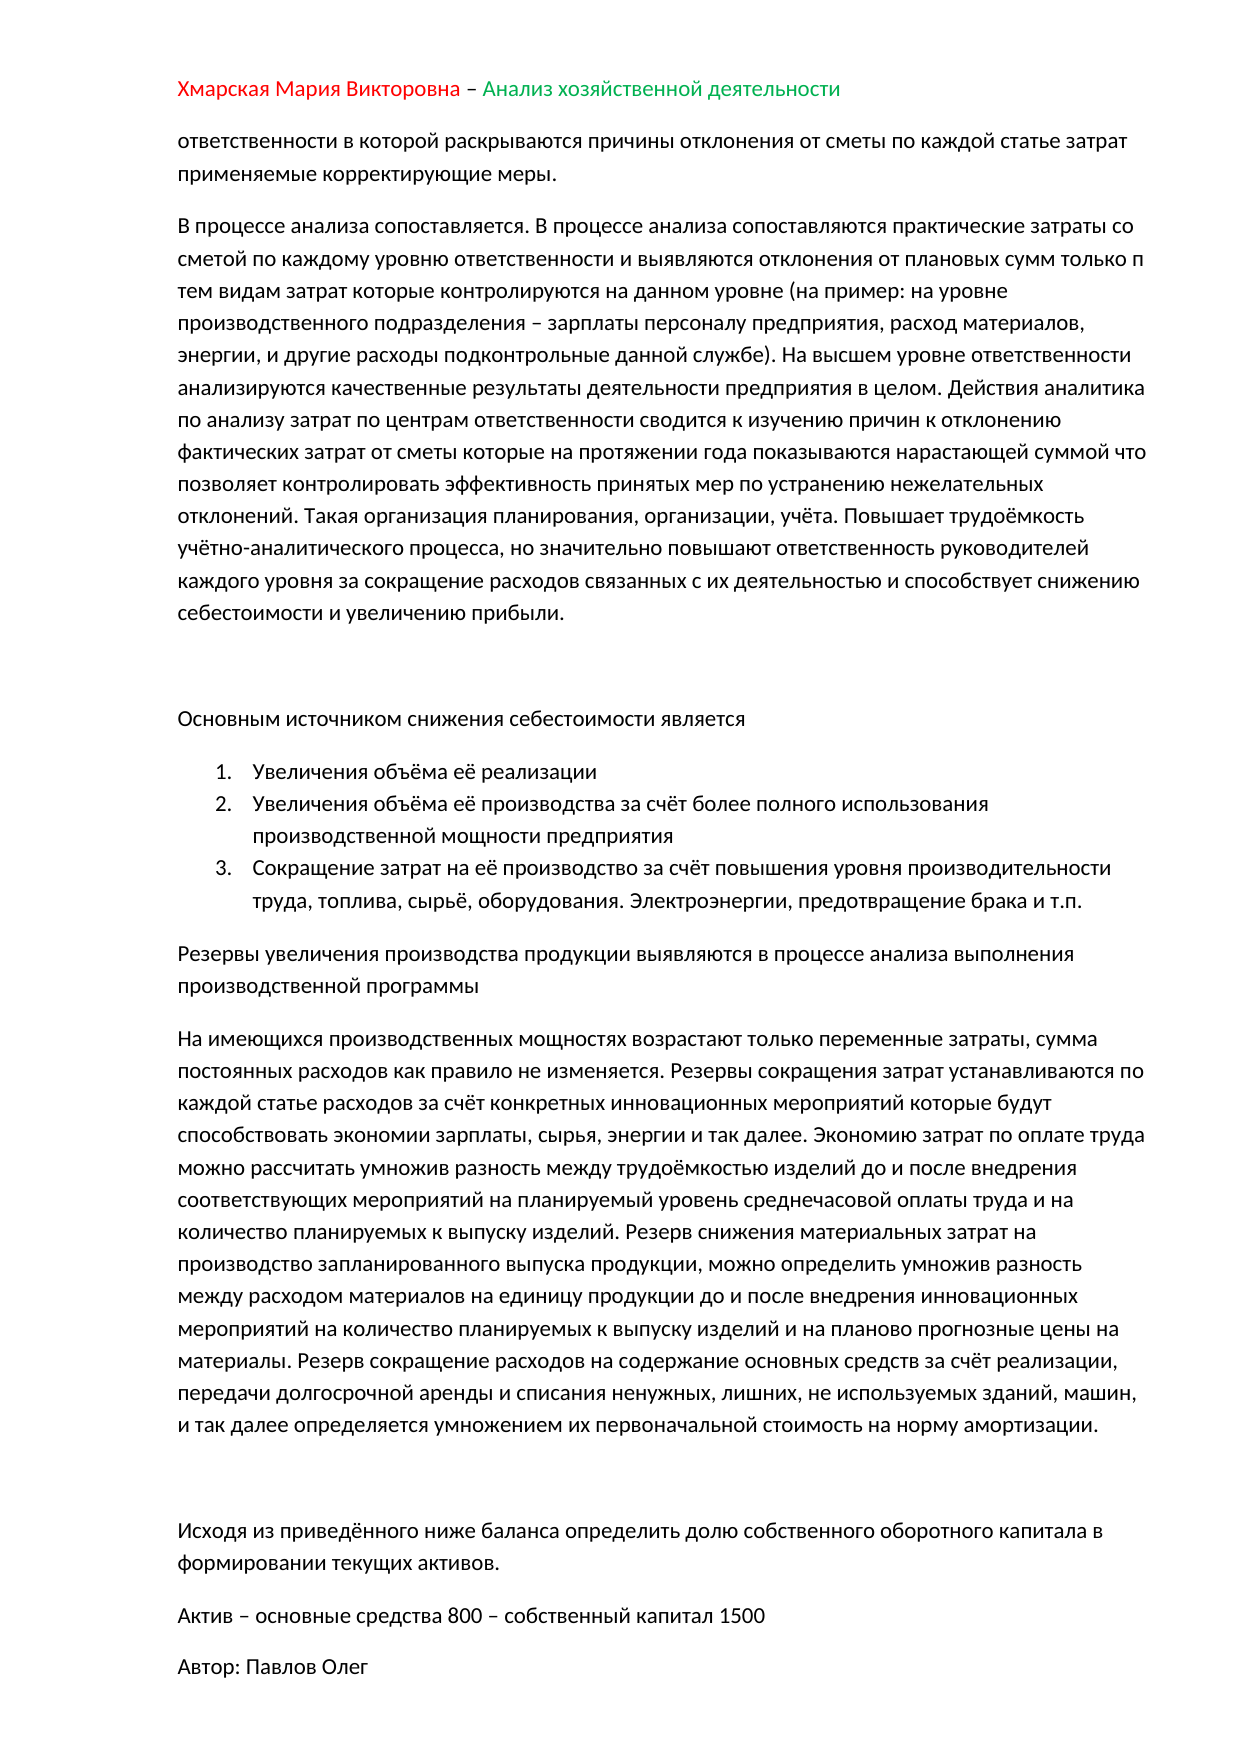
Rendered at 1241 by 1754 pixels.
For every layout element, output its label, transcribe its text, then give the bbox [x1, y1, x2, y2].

text В процессе анализа сопоставляется. В процессе анализа сопоставляются практические затраты со сметой по каждому уровню ответственности и выявляются отклонения от плановых сумм только п тем видам затрат которые контролируются на данном уровне (на пример: на уровне производственного подразделения – зарплаты персоналу предприятия, расход материалов, энергии, и другие расходы подконтрольные данной службе). На высшем уровне ответственности анализируются качественные результаты деятельности предприятия в целом. Действия аналитика по анализу затрат по центрам ответственности сводится к изучению причин к отклонению фактических затрат от сметы которые на протяжении года показываются нарастающей суммой что позволяет контролировать эффективность принятых мер по устранению нежелательных отклонений. Такая организация планирования, организации, учёта. Повышает трудоёмкость учётно-аналитического процесса, но значительно повышают ответственность руководителей каждого уровня за сокращение расходов связанных с их деятельностью и способствует снижению себестоимости и увеличению прибыли. [177, 212, 1152, 626]
text На имеющихся производственных мощностях возрастают только переменные затраты, сумма постоянных расходов как правило не изменяется. Резервы сокращения затрат устанавливаются по каждой статье расходов за счёт конкретных инновационных мероприятий которые будут способствовать экономии зарплаты, сырья, энергии и так далее. Экономию затрат по оплате труда можно рассчитать умножив разность между трудоёмкостью изделий до и после внедрения соответствующих мероприятий на планируемый уровень среднечасовой оплаты труда и на количество планируемых к выпуску изделий. Резерв снижения материальных затрат на производство запланированного выпуска продукции, можно определить умножив разность между расходом материалов на единицу продукции до и после внедрения инновационных мероприятий на количество планируемых к выпуску изделий и на планово прогнозные цены на материалы. Резерв сокращение расходов на содержание основных средств за счёт реализации, передачи долгосрочной аренды и списания ненужных, лишних, не используемых зданий, машин, и так далее определяется умножением их первоначальной стоимость на норму амортизации. [177, 1024, 1152, 1438]
list Увеличения объёма её производства за счёт более полного использования производственной мощности предприятия [215, 789, 1152, 849]
list Сокращение затрат на её производство за счёт повышения уровня производительности труда, топлива, сырьё, оборудования. Электроэнергии, предотвращение брака и т.п. [215, 853, 1152, 914]
text Исходя из приведённого ниже баланса определить долю собственного оборотного капитала в формировании текущих активов. [177, 1516, 1152, 1576]
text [177, 126, 1152, 187]
text Актив – основные средства 800 – собственный капитал 1500 [177, 1601, 1152, 1629]
text Основным источником снижения себестоимости является [177, 704, 1152, 732]
text Резервы увеличения производства продукции выявляются в процессе анализа выполнения производственной программы [177, 939, 1152, 999]
list Увеличения объёма её реализации [215, 757, 1152, 785]
